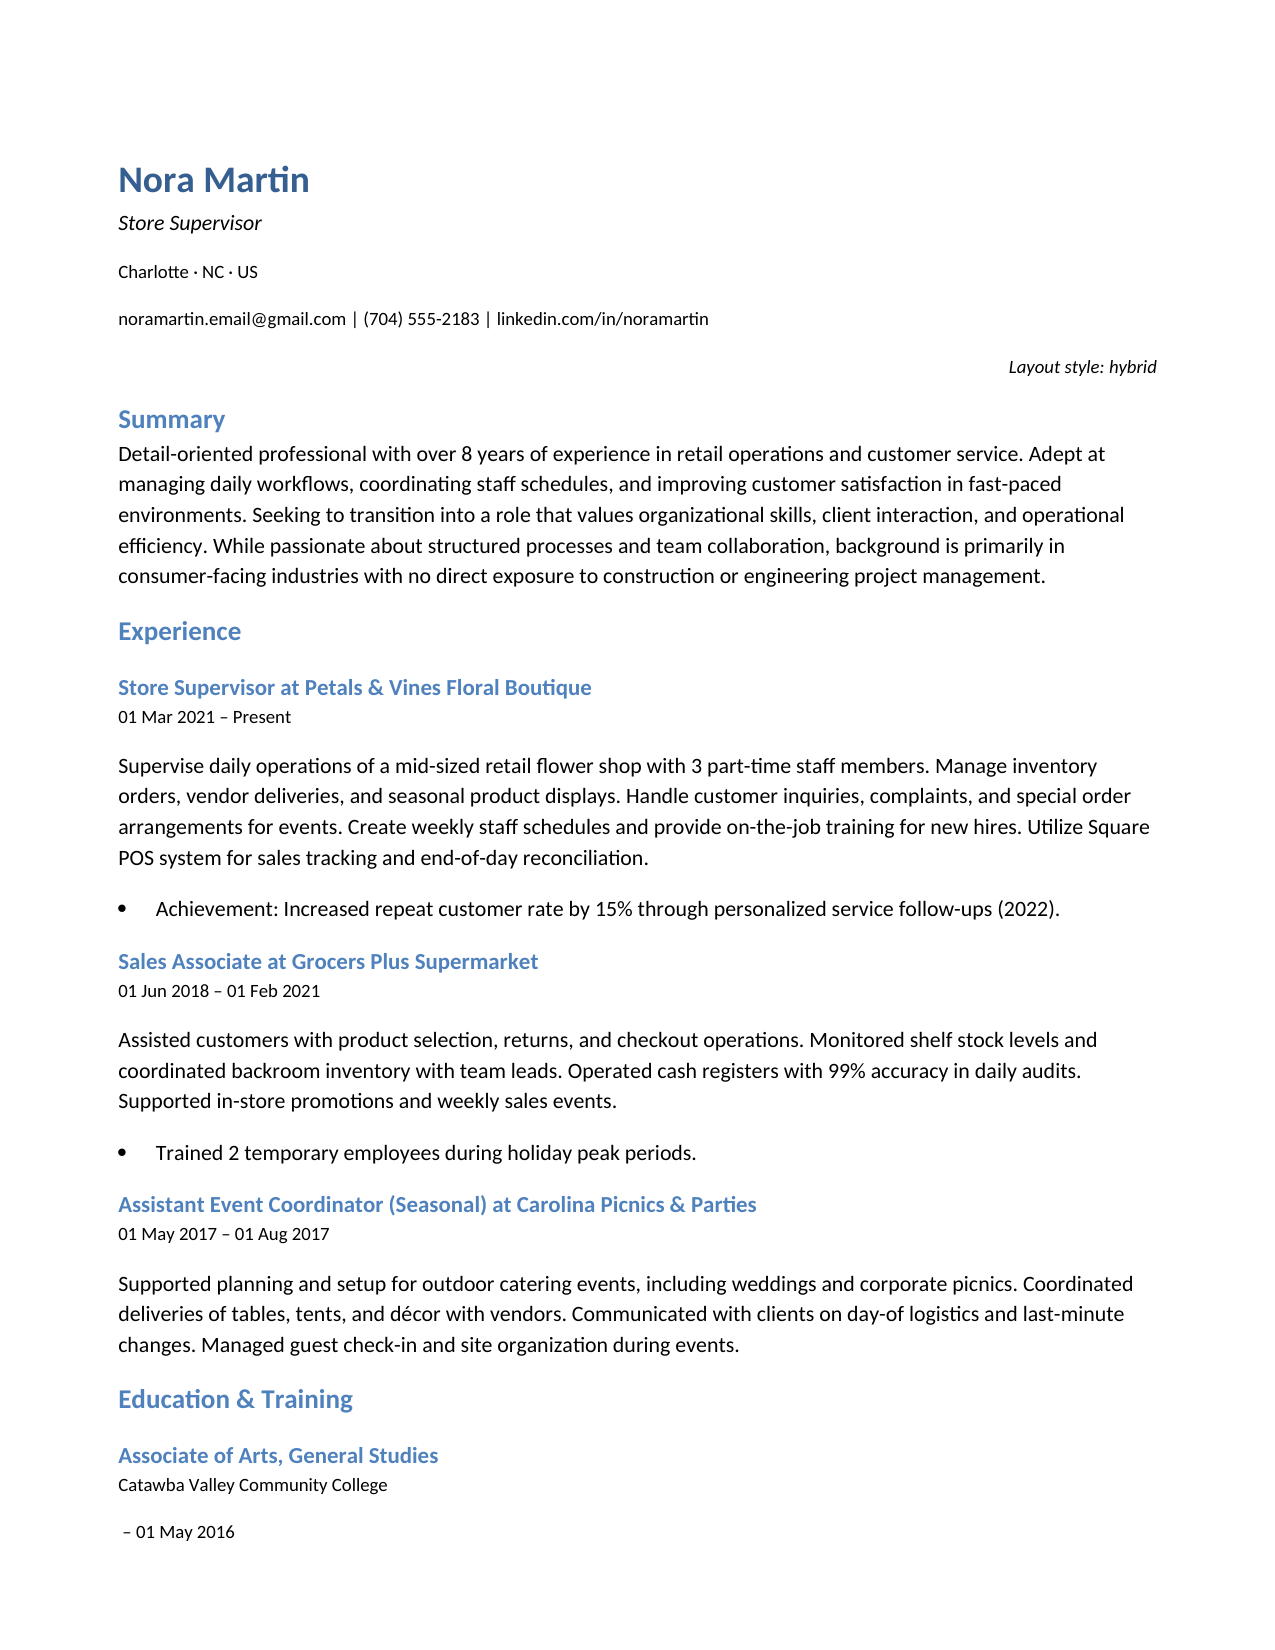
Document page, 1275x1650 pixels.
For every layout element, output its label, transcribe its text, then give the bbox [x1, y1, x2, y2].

subtitle Sales Associate at Grocers Plus Supermarket [118, 947, 1157, 975]
text noramartin.email@gmail.com | (704) 555-2183 | linkedin.com/in/noramartin [118, 308, 1157, 331]
subtitle Education & Training [118, 1382, 1157, 1415]
text Layout style: hybrid [118, 355, 1157, 378]
subtitle Nora Martin [118, 156, 1157, 202]
subtitle Associate of Arts, General Studies [118, 1441, 1157, 1469]
text Charlotte · NC · US [118, 260, 1157, 283]
subtitle Assistant Event Coordinator (Seasonal) at Carolina Picnics & Parties [118, 1190, 1157, 1218]
text Assisted customers with product selection, returns, and checkout operations. Monitored shelf stock levels and coordinated backroom inventory with team leads. Operated cash registers with 99% accuracy in daily audits. Supported in-store promotions and weekly sales events. [118, 1026, 1157, 1114]
text Catawba Valley Community College [118, 1473, 1157, 1496]
text Supported planning and setup for outdoor catering events, including weddings and corporate picnics. Coordinated deliveries of tables, tents, and décor with vendors. Communicated with clients on day-of logistics and last-minute changes. Managed guest check-in and site organization during events. [118, 1270, 1157, 1358]
list Trained 2 temporary employees during holiday peak periods. [118, 1139, 1157, 1166]
list Achievement: Increased repeat customer rate by 15% through personalized service follow-ups (2022). [118, 895, 1157, 922]
subtitle Store Supervisor at Petals & Vines Floral Boutique [118, 673, 1157, 701]
text – 01 May 2016 [118, 1521, 1157, 1543]
text 01 May 2017 – 01 Aug 2017 [118, 1222, 1157, 1245]
text 01 Mar 2021 – Present [118, 705, 1157, 728]
subtitle Summary [118, 402, 1157, 435]
text Detail-oriented professional with over 8 years of experience in retail operations and customer service. Adept at managing daily workflows, coordinating staff schedules, and improving customer satisfaction in fast-paced environments. Seeking to transition into a role that values organizational skills, client interaction, and operational efficiency. While passionate about structured processes and team collaboration, background is primarily in consumer-facing industries with no direct exposure to construction or engineering project management. [118, 440, 1157, 589]
text 01 Jun 2018 – 01 Feb 2021 [118, 979, 1157, 1002]
text Store Supervisor [118, 209, 1157, 236]
subtitle Experience [118, 614, 1157, 647]
text Supervise daily operations of a mid-sized retail flower shop with 3 part-time staff members. Manage inventory orders, vendor deliveries, and seasonal product displays. Handle customer inquiries, complaints, and special order arrangements for events. Create weekly staff schedules and provide on-the-job training for new hires. Utilize Square POS system for sales tracking and end-of-day reconciliation. [118, 752, 1157, 871]
